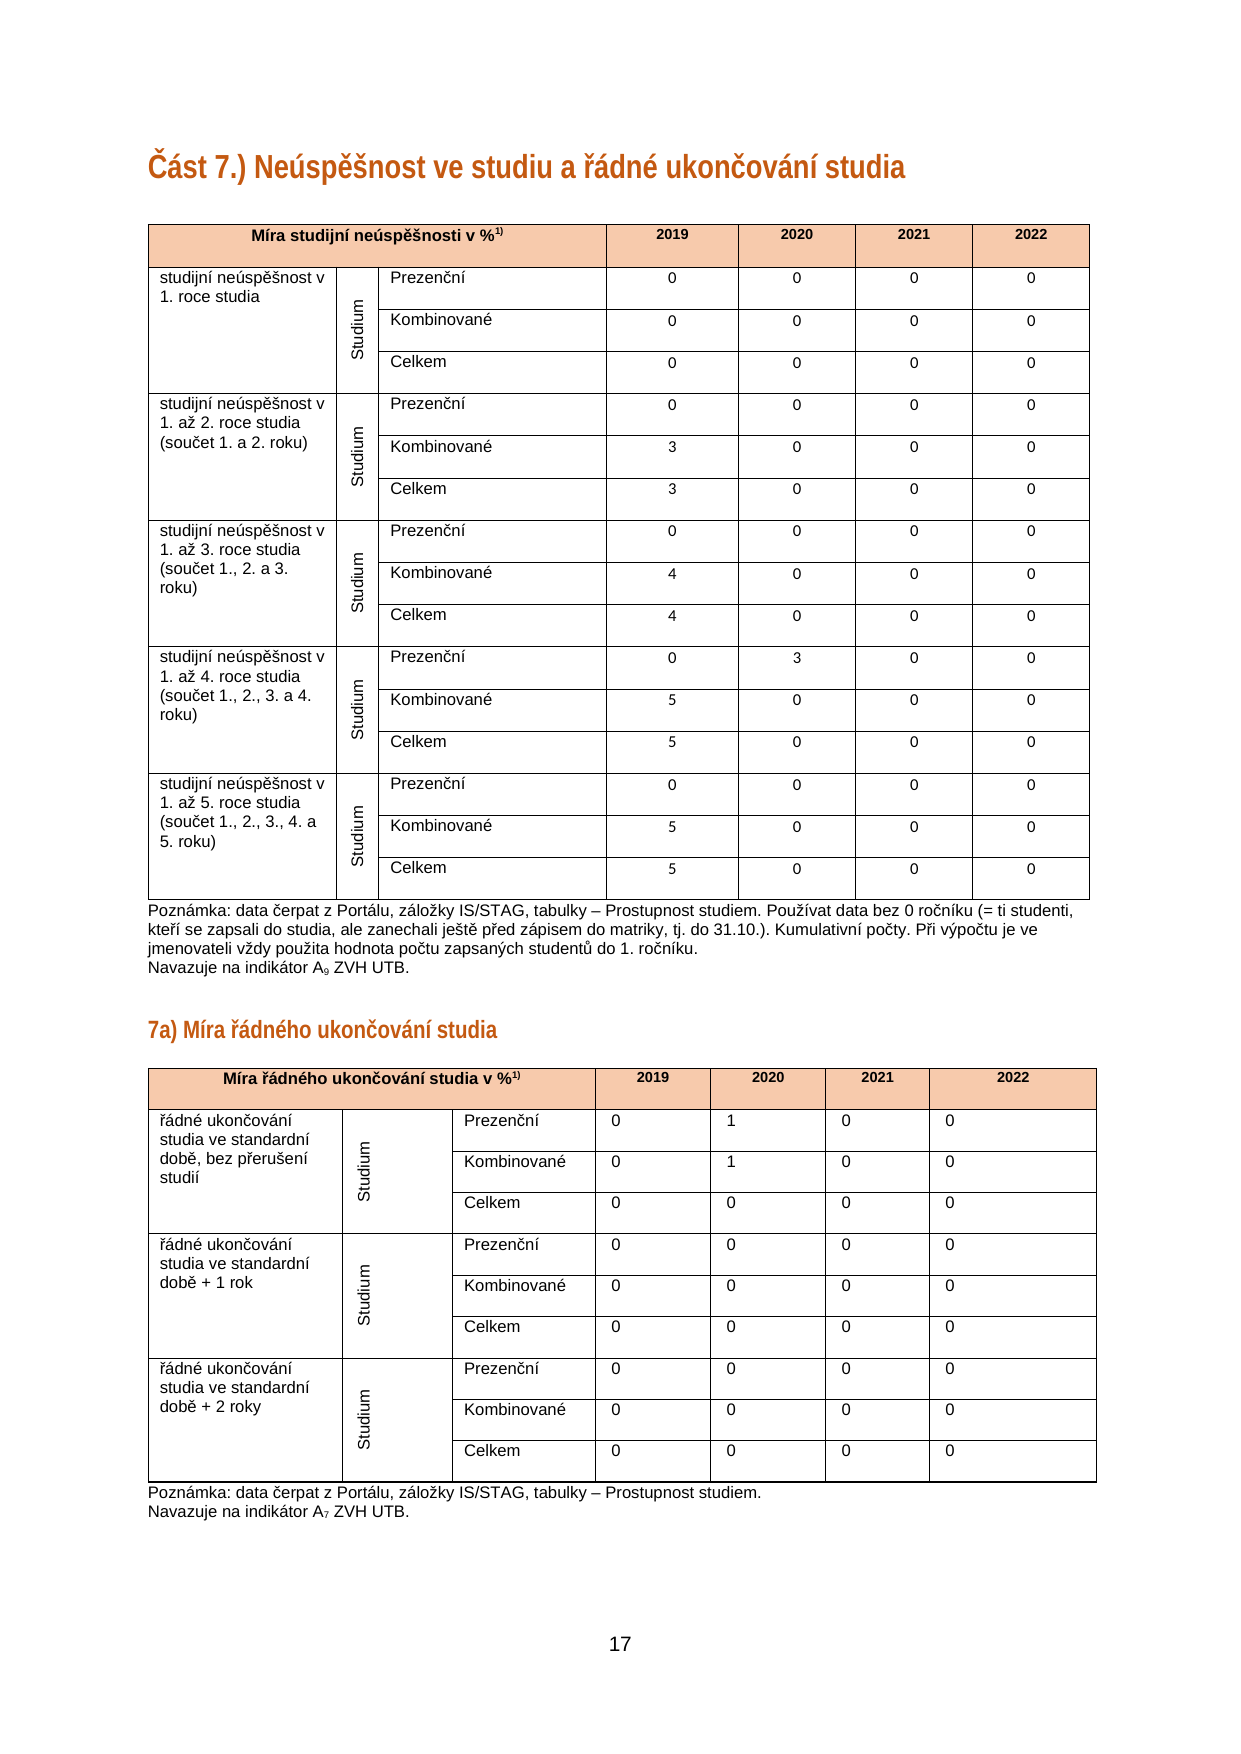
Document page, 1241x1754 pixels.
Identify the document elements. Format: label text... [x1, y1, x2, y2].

table_cell 0 [826, 1193, 929, 1233]
table_cell 0 [856, 268, 972, 309]
table_cell Studium [337, 774, 378, 899]
table_cell 1 [711, 1110, 825, 1151]
table_cell Studium [343, 1359, 452, 1481]
table_cell Studium [337, 394, 378, 520]
table_cell 0 [596, 1152, 710, 1192]
table_cell 0 [856, 647, 972, 688]
table_cell Celkem [379, 732, 606, 773]
table_cell 0 [739, 268, 855, 309]
table_cell 0 [596, 1441, 710, 1481]
table_cell 0 [739, 816, 855, 857]
table_header 2019 [607, 225, 738, 267]
table_cell 1 [711, 1152, 825, 1192]
table_cell 0 [826, 1110, 929, 1151]
table_cell 0 [856, 732, 972, 773]
table_cell 0 [739, 858, 855, 899]
table_cell 0 [739, 436, 855, 477]
table_cell 0 [607, 352, 738, 393]
table_cell 0 [826, 1441, 929, 1481]
table_cell 0 [711, 1317, 825, 1357]
table_cell 0 [930, 1317, 1096, 1357]
table_cell 0 [930, 1152, 1096, 1192]
table_cell Kombinované [379, 310, 606, 351]
table_header 2022 [930, 1069, 1096, 1109]
table_cell 0 [826, 1359, 929, 1399]
table_cell 0 [826, 1400, 929, 1440]
table_cell 0 [826, 1234, 929, 1275]
table_cell Celkem [379, 352, 606, 393]
table_cell Celkem [379, 605, 606, 646]
table_cell Prezenční [379, 268, 606, 309]
table_cell 3 [607, 436, 738, 477]
table_cell 0 [973, 268, 1089, 309]
table_cell Studium [337, 647, 378, 773]
table_cell Kombinované [379, 563, 606, 604]
table_cell 0 [856, 521, 972, 562]
table_cell 0 [973, 310, 1089, 351]
table_cell studijní neúspěšnost v 1. roce studia [149, 268, 336, 393]
table_header 2022 [973, 225, 1089, 267]
table_cell 0 [739, 310, 855, 351]
table_cell 0 [739, 563, 855, 604]
table_cell 0 [607, 647, 738, 688]
table_cell 0 [856, 690, 972, 731]
text 7a) Míra řádného ukončování studia [148, 1015, 1063, 1044]
table_cell 0 [739, 605, 855, 646]
table_cell 0 [973, 690, 1089, 731]
table_cell 0 [739, 521, 855, 562]
table_cell 0 [973, 858, 1089, 899]
table_cell 0 [930, 1441, 1096, 1481]
table_cell 0 [973, 479, 1089, 520]
table_cell 0 [711, 1400, 825, 1440]
table_cell 0 [607, 310, 738, 351]
table_cell 0 [856, 310, 972, 351]
table_cell 0 [711, 1441, 825, 1481]
table_cell 0 [930, 1359, 1096, 1399]
table_header 2021 [826, 1069, 929, 1109]
table_cell Celkem [379, 479, 606, 520]
table_header 2020 [711, 1069, 825, 1109]
table_cell 0 [973, 436, 1089, 477]
table_cell Celkem [453, 1441, 595, 1481]
table_cell Kombinované [453, 1400, 595, 1440]
table_cell 0 [739, 352, 855, 393]
table_cell 3 [739, 647, 855, 688]
table_cell 5 [607, 816, 738, 857]
table_cell 0 [739, 732, 855, 773]
table_cell 0 [973, 352, 1089, 393]
table_header 2020 [739, 225, 855, 267]
table_cell Kombinované [379, 436, 606, 477]
table_cell 0 [596, 1400, 710, 1440]
table_cell 0 [973, 732, 1089, 773]
table_cell 0 [973, 647, 1089, 688]
table_cell Studium [343, 1234, 452, 1357]
table_cell 0 [856, 816, 972, 857]
table_cell studijní neúspěšnost v 1. až 4. roce studia (součet 1., 2., 3. a 4. roku) [149, 647, 336, 773]
table_cell 0 [596, 1234, 710, 1275]
table_cell 0 [711, 1359, 825, 1399]
table_cell 0 [739, 690, 855, 731]
table_cell 0 [596, 1110, 710, 1151]
table_cell 0 [973, 521, 1089, 562]
table_cell Kombinované [379, 816, 606, 857]
table_cell 0 [930, 1234, 1096, 1275]
table_cell 0 [856, 605, 972, 646]
table_cell Prezenční [379, 647, 606, 688]
text Poznámka: data čerpat z Portálu, záložky IS/STAG, tabulky – Prostupnost studiem. Používat data bez 0 ročníku (= ti studenti, kteří se zapsali do studia, ale zanechali ještě před zápisem do matriky, tj. do 31.10.). Kumulativní počty. Při výpočtu je ve jmenovateli vždy použita hodnota počtu zapsaných studentů do 1. ročníku. [148, 900, 1092, 958]
table_cell 0 [711, 1234, 825, 1275]
table_cell 0 [973, 563, 1089, 604]
table_cell 0 [856, 352, 972, 393]
table_header Míra řádného ukončování studia v %1) [149, 1069, 595, 1109]
table_cell 0 [739, 479, 855, 520]
table_cell Kombinované [453, 1276, 595, 1316]
table_cell 0 [739, 774, 855, 815]
table_cell Prezenční [453, 1359, 595, 1399]
table_cell 0 [826, 1152, 929, 1192]
table_cell Prezenční [379, 521, 606, 562]
table_header Míra studijní neúspěšnosti v %1) [149, 225, 606, 267]
table_cell 0 [930, 1400, 1096, 1440]
table_header 2021 [856, 225, 972, 267]
table_cell 0 [930, 1276, 1096, 1316]
table_cell 0 [739, 394, 855, 435]
table_cell 0 [607, 774, 738, 815]
table_cell Studium [337, 268, 378, 393]
table_cell Studium [343, 1110, 452, 1233]
table_cell Celkem [453, 1317, 595, 1357]
table_cell 0 [856, 774, 972, 815]
table_cell 0 [856, 563, 972, 604]
table_cell 0 [973, 605, 1089, 646]
table_cell 0 [856, 479, 972, 520]
table_cell 0 [973, 774, 1089, 815]
table_cell 0 [596, 1317, 710, 1357]
table_cell Studium [337, 521, 378, 646]
table_cell řádné ukončování studia ve standardní době, bez přerušení studií [149, 1110, 342, 1233]
table_cell Kombinované [453, 1152, 595, 1192]
table_cell 0 [607, 268, 738, 309]
table_cell řádné ukončování studia ve standardní době + 2 roky [149, 1359, 342, 1481]
table_cell studijní neúspěšnost v 1. až 5. roce studia (součet 1., 2., 3., 4. a 5. roku) [149, 774, 336, 899]
table_cell studijní neúspěšnost v 1. až 3. roce studia (součet 1., 2. a 3. roku) [149, 521, 336, 646]
table_cell 5 [607, 858, 738, 899]
table_cell Prezenční [453, 1110, 595, 1151]
table_cell Celkem [453, 1193, 595, 1233]
table_cell 5 [607, 690, 738, 731]
table_cell 0 [826, 1276, 929, 1316]
text Část 7.) Neúspěšnost ve studiu a řádné ukončování studia [148, 148, 1045, 186]
table_cell Kombinované [379, 690, 606, 731]
table_cell 0 [596, 1276, 710, 1316]
table_cell Prezenční [379, 774, 606, 815]
table_cell Prezenční [453, 1234, 595, 1275]
table_cell 0 [596, 1359, 710, 1399]
table_cell 0 [711, 1276, 825, 1316]
table_cell 0 [930, 1193, 1096, 1233]
table_cell 0 [973, 394, 1089, 435]
table_cell 0 [607, 394, 738, 435]
table_cell 0 [856, 858, 972, 899]
table_cell 0 [596, 1193, 710, 1233]
text Navazuje na indikátor A7 ZVH UTB. [148, 1502, 1092, 1521]
table_cell 0 [856, 394, 972, 435]
table_cell 0 [711, 1193, 825, 1233]
table_cell 3 [607, 479, 738, 520]
table_cell 0 [607, 521, 738, 562]
table_cell 5 [607, 732, 738, 773]
table_cell studijní neúspěšnost v 1. až 2. roce studia (součet 1. a 2. roku) [149, 394, 336, 520]
table_cell Celkem [379, 858, 606, 899]
table_cell 4 [607, 563, 738, 604]
text Poznámka: data čerpat z Portálu, záložky IS/STAG, tabulky – Prostupnost studiem. [148, 1483, 1092, 1502]
table_header 2019 [596, 1069, 710, 1109]
table_cell Prezenční [379, 394, 606, 435]
text Navazuje na indikátor A9 ZVH UTB. [148, 958, 1092, 977]
table_cell řádné ukončování studia ve standardní době + 1 rok [149, 1234, 342, 1357]
table_cell 0 [826, 1317, 929, 1357]
table_cell 0 [973, 816, 1089, 857]
table_cell 0 [930, 1110, 1096, 1151]
table_cell 0 [856, 436, 972, 477]
table_cell 4 [607, 605, 738, 646]
